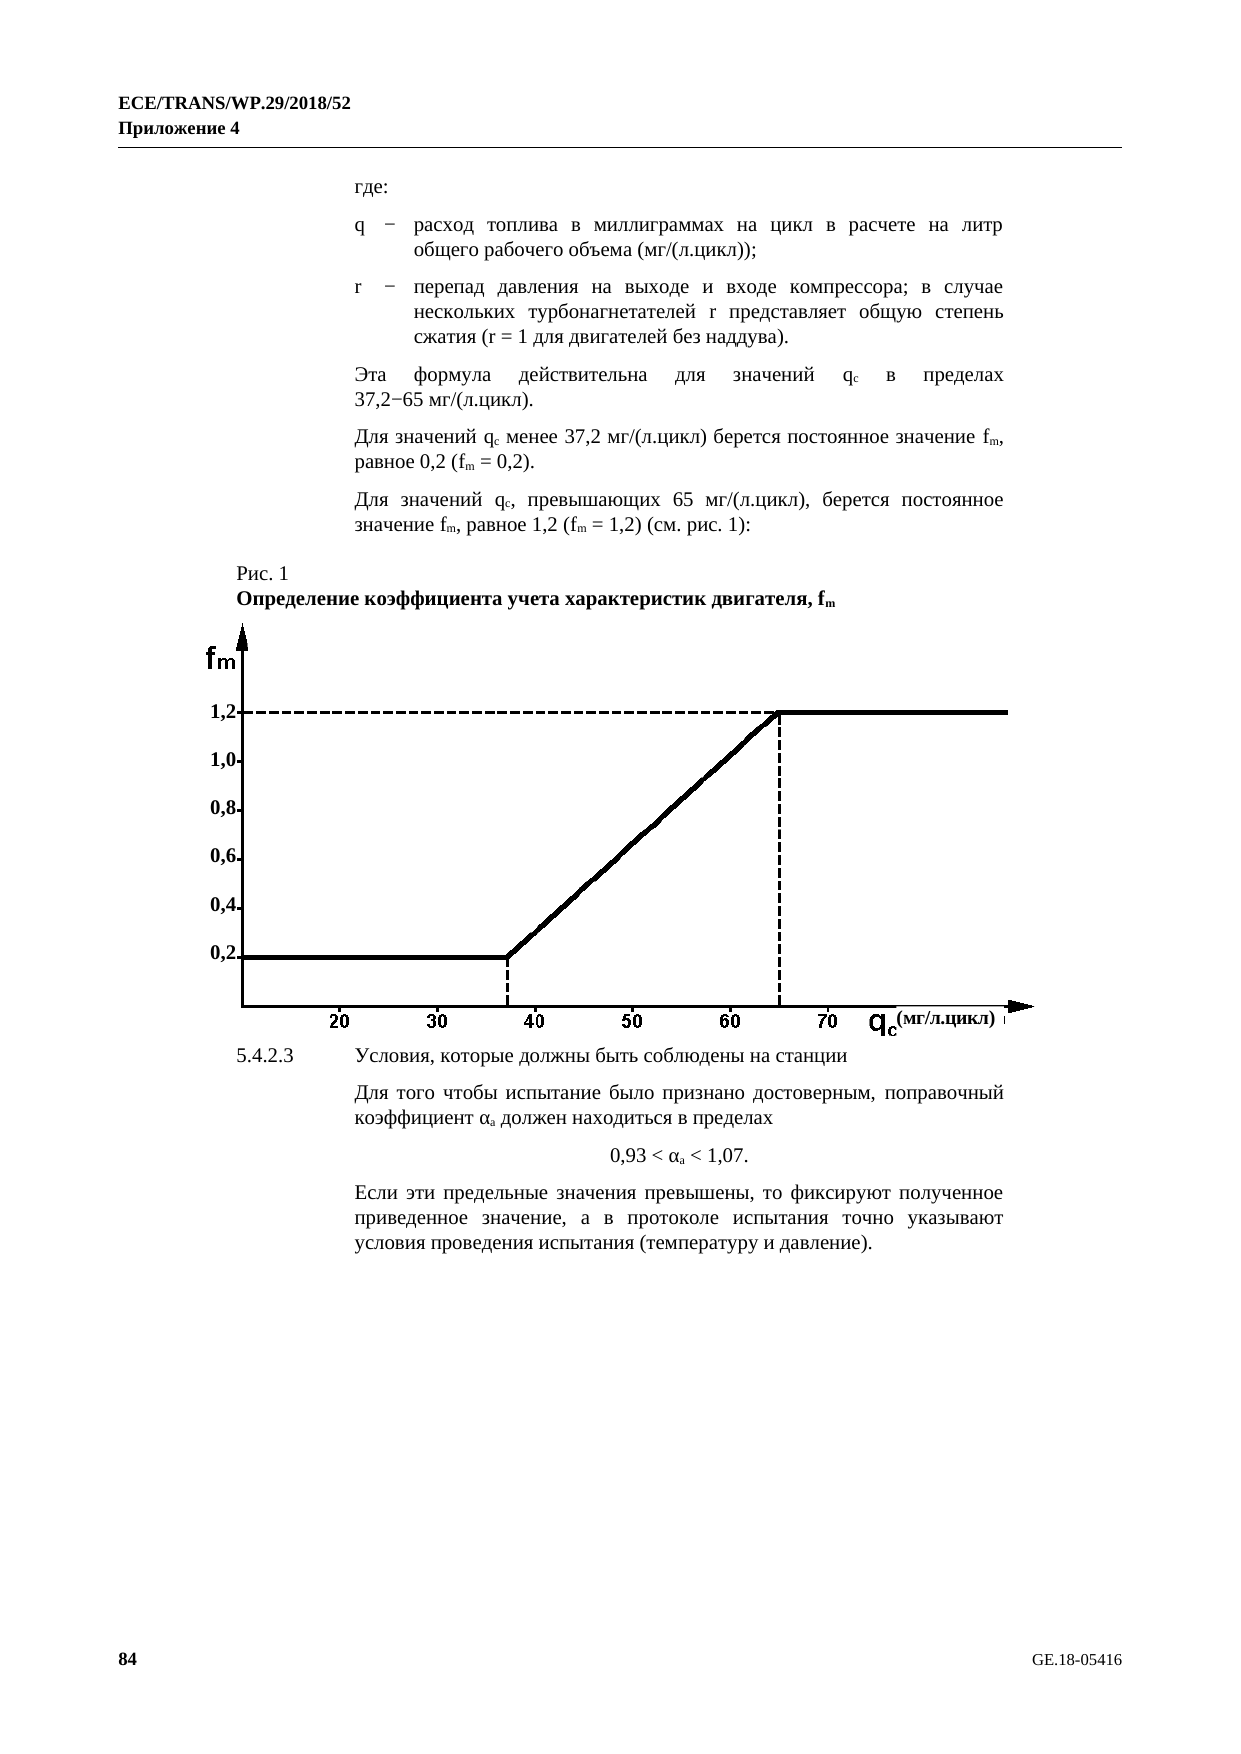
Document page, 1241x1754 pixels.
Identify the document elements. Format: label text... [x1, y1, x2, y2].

text Если эти предельные значения превышены, то фиксируют полученное приведенное значение, а в протоколе испытания точно указывают условия проведения испытания (температуру и давление). [236, 1179, 1004, 1254]
text 0,93 < αa < 1,07. [354, 1142, 1004, 1167]
text Для того чтобы испытание было признано достоверным, поправочный коэффициент αa должен находиться в пределах [354, 1079, 1004, 1129]
text Рис. 1 Определение коэффициента учета характеристик двигателя, fm [118, 561, 1004, 611]
text r − перепад давления на выходе и входе компрессора; в случае нескольких турбонагнетателей r представляет общую степень сжатия (r = 1 для двигателей без наддува). [354, 273, 1004, 348]
text Эта формула действительна для значений qc в пределах 37,2−65 мг/(л.цикл). [354, 361, 1004, 411]
text 5.4.2.3 Условия, которые должны быть соблюдены на станции [236, 1042, 1004, 1067]
text Для значений qc менее 37,2 мг/(л.цикл) берется постоянное значение fm, равное 0,2 (fm = 0,2). [354, 423, 1004, 473]
picture [206, 623, 1035, 1036]
text где: [354, 173, 1004, 198]
text q − расход топлива в миллиграммах на цикл в расчете на литр общего рабочего объема (мг/(л.цикл)); [354, 211, 1004, 261]
text Для значений qc, превышающих 65 мг/(л.цикл), берется постоянное значение fm, равное 1,2 (fm = 1,2) (см. рис. 1): [354, 486, 1004, 536]
